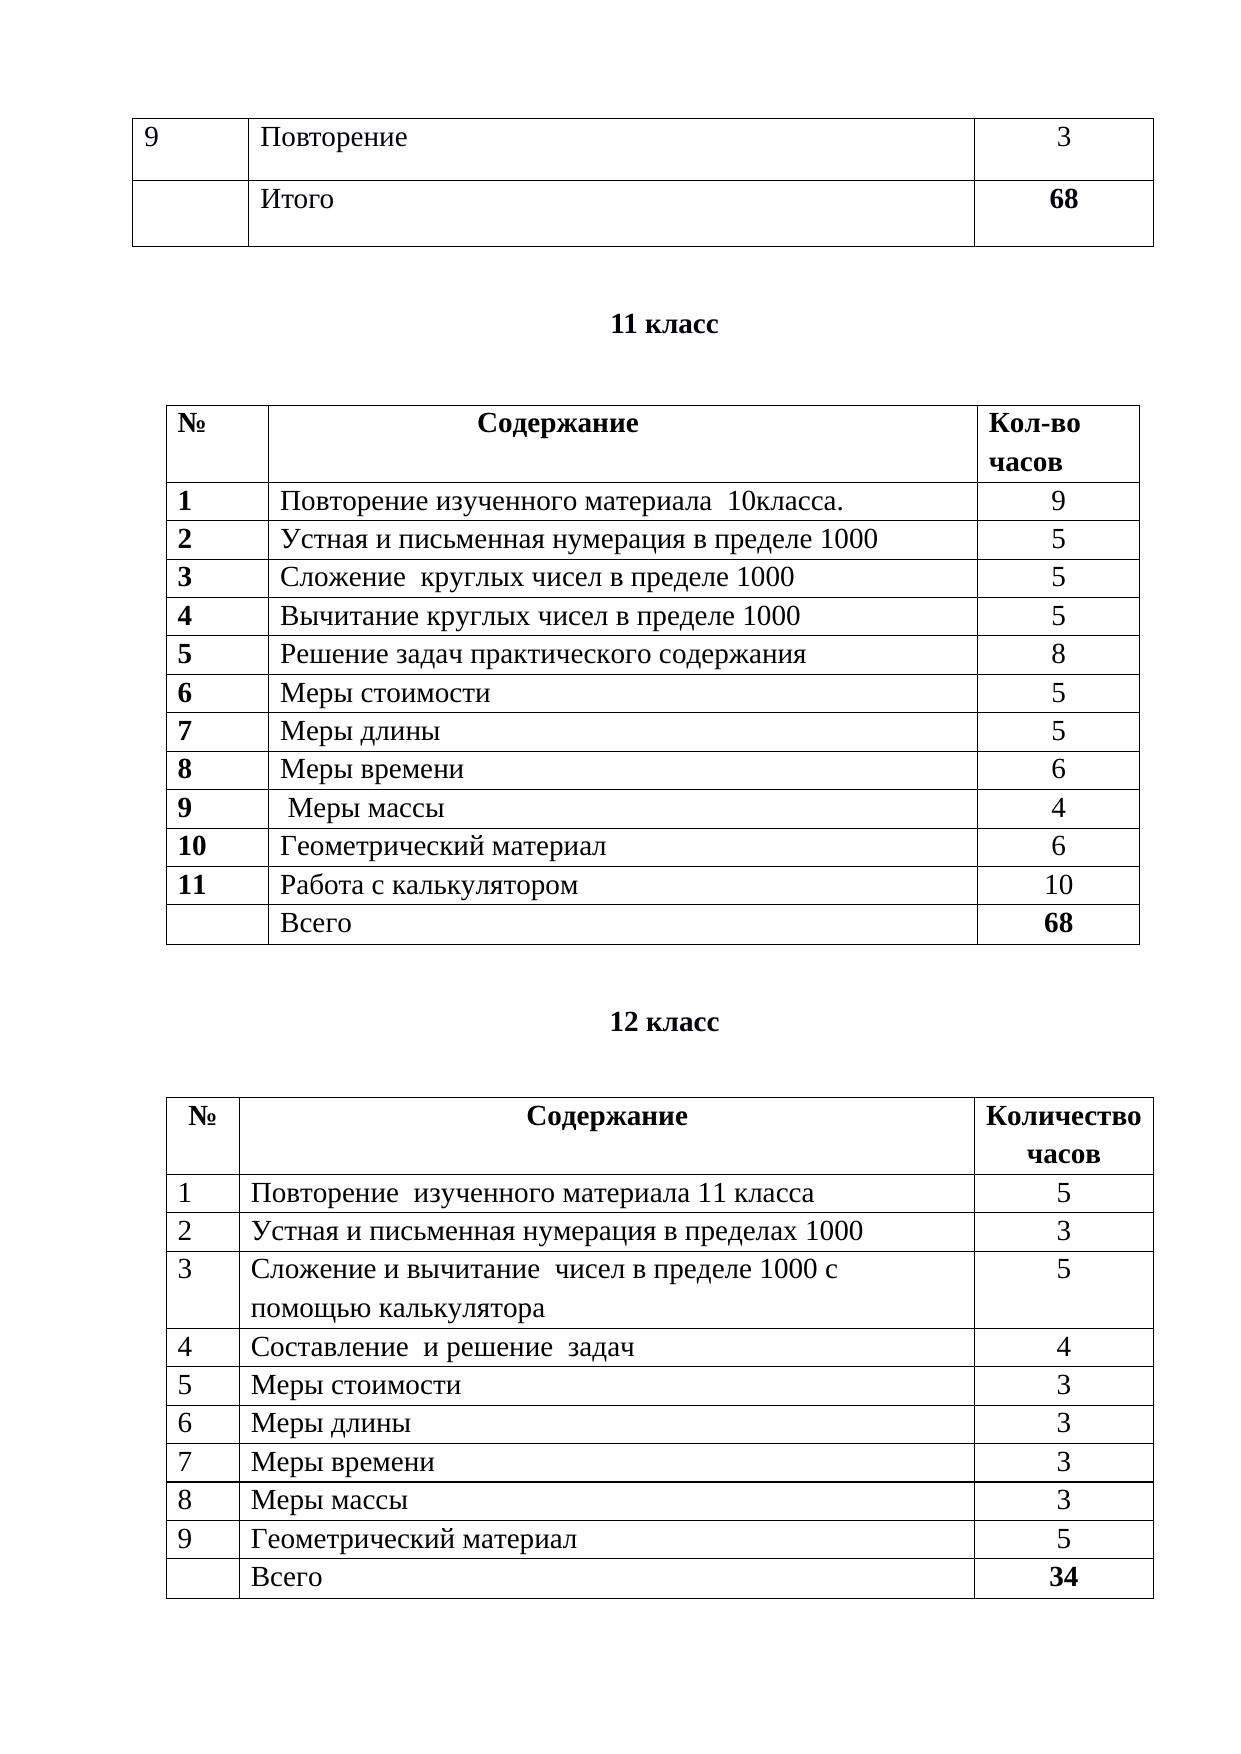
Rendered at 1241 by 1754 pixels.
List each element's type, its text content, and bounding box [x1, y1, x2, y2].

table_cell 8 [167, 1483, 239, 1520]
table_cell 10 [167, 829, 268, 866]
table_cell 5 [978, 713, 1139, 751]
table_cell 3 [975, 1406, 1153, 1443]
table_cell 3 [975, 1444, 1153, 1481]
table_cell 10 [978, 867, 1139, 904]
table_cell 3 [167, 560, 268, 597]
table_cell 6 [978, 752, 1139, 789]
table_cell Меры длины [269, 713, 977, 751]
table_cell 5 [978, 598, 1139, 635]
table_cell [133, 181, 248, 246]
table_cell Составление и решение задач [240, 1329, 974, 1366]
table_cell Геометрический материал [240, 1521, 974, 1558]
table_cell 6 [978, 829, 1139, 866]
table_cell Решение задач практического содержания [269, 636, 977, 674]
table_cell Итого [249, 181, 974, 246]
table_cell 7 [167, 713, 268, 751]
text 12 класс [177, 1004, 1152, 1038]
table_cell 9 [167, 790, 268, 827]
table_cell 9 [167, 1521, 239, 1558]
table_cell 6 [167, 675, 268, 712]
table_cell 68 [978, 905, 1139, 944]
table_cell 5 [978, 675, 1139, 712]
table_cell 9 [978, 483, 1139, 520]
table_cell 1 [167, 483, 268, 520]
table_cell 9 [133, 119, 248, 180]
table_cell Меры времени [240, 1444, 974, 1481]
table_cell 6 [167, 1406, 239, 1443]
table_cell 5 [975, 1175, 1153, 1212]
table_cell Всего [240, 1559, 974, 1598]
table_cell 5 [167, 636, 268, 674]
table_header Содержание [240, 1098, 974, 1174]
table_cell Меры времени [269, 752, 977, 789]
table_header Содержание [269, 406, 977, 482]
table_cell 4 [975, 1329, 1153, 1366]
table_cell 5 [978, 521, 1139, 558]
table_cell Устная и письменная нумерация в пределе 1000 [269, 521, 977, 558]
table_header № [167, 406, 268, 482]
table_cell Всего [269, 905, 977, 944]
table_cell Геометрический материал [269, 829, 977, 866]
table_cell 3 [975, 1367, 1153, 1404]
table_cell 34 [975, 1559, 1153, 1598]
table_cell 4 [167, 1329, 239, 1366]
table_cell 2 [167, 1213, 239, 1251]
table_cell 68 [975, 181, 1153, 246]
table_cell 4 [167, 598, 268, 635]
table_cell 5 [167, 1367, 239, 1404]
table_cell Меры стоимости [269, 675, 977, 712]
table_cell Повторение изученного материала 10класса. [269, 483, 977, 520]
table_cell Меры массы [240, 1483, 974, 1520]
table_cell Меры массы [269, 790, 977, 827]
table_cell 1 [167, 1175, 239, 1212]
table_cell Работа с калькулятором [269, 867, 977, 904]
table_cell 8 [978, 636, 1139, 674]
table_cell 11 [167, 867, 268, 904]
table_cell Сложение и вычитание чисел в пределе 1000 с помощью калькулятора [240, 1252, 974, 1328]
table_cell Меры длины [240, 1406, 974, 1443]
table_header Количество часов [975, 1098, 1153, 1174]
text 11 класс [177, 307, 1152, 340]
table_cell 5 [975, 1252, 1153, 1328]
table_cell 3 [975, 119, 1153, 180]
table_cell [167, 1559, 239, 1598]
table_cell 8 [167, 752, 268, 789]
table_cell 3 [167, 1252, 239, 1328]
table_cell 3 [975, 1213, 1153, 1251]
table_header № [167, 1098, 239, 1174]
table_cell Повторение изученного материала 11 класса [240, 1175, 974, 1212]
table_cell 5 [978, 560, 1139, 597]
table_cell Меры стоимости [240, 1367, 974, 1404]
table_cell Устная и письменная нумерация в пределах 1000 [240, 1213, 974, 1251]
table_cell 2 [167, 521, 268, 558]
table_cell Сложение круглых чисел в пределе 1000 [269, 560, 977, 597]
table_cell Вычитание круглых чисел в пределе 1000 [269, 598, 977, 635]
table_cell Повторение [249, 119, 974, 180]
table_cell 4 [978, 790, 1139, 827]
table_header Кол-во часов [978, 406, 1139, 482]
table_cell 3 [975, 1483, 1153, 1520]
table_cell 5 [975, 1521, 1153, 1558]
table_cell 7 [167, 1444, 239, 1481]
table_cell [167, 905, 268, 944]
